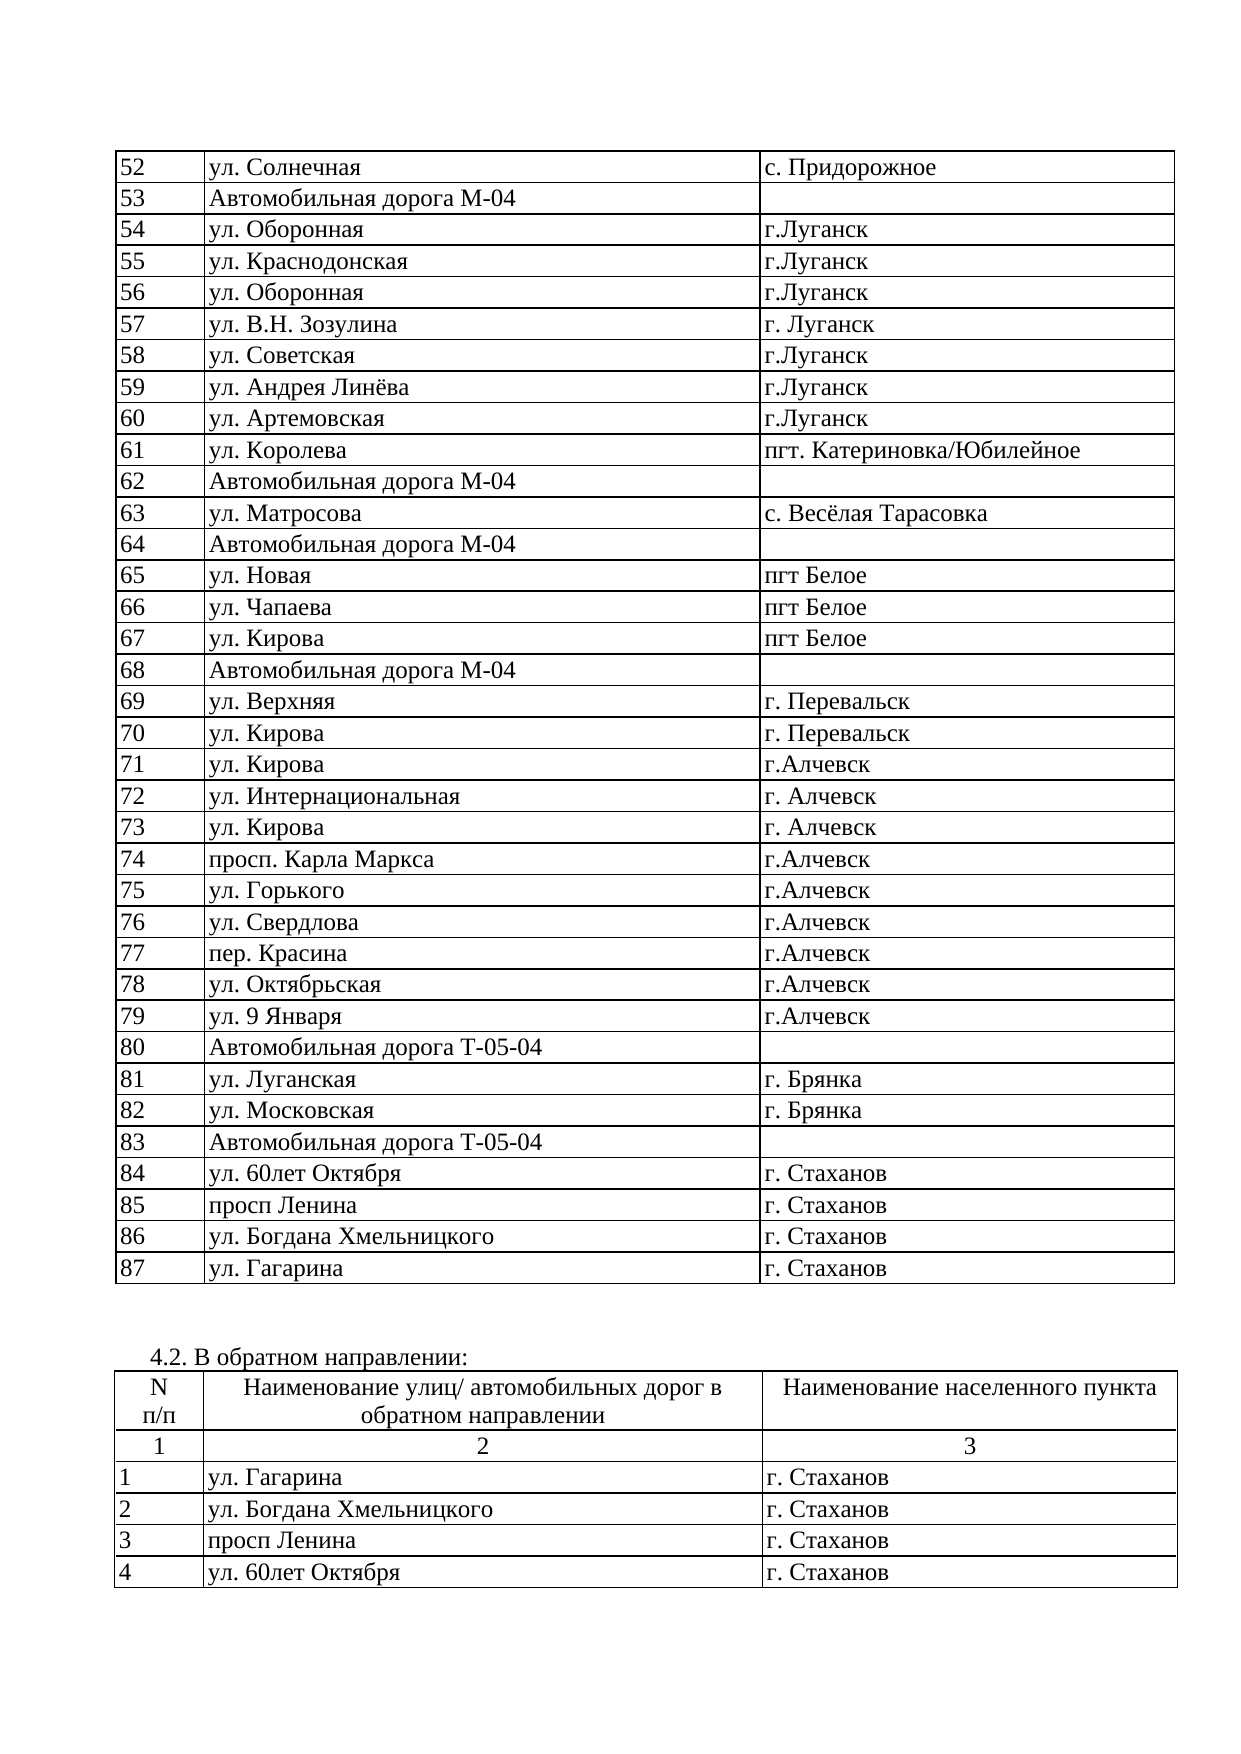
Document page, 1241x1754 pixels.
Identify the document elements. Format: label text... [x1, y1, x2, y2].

table_cell ул. Андрея Линёва [205, 372, 759, 402]
table_cell 2 [204, 1431, 762, 1461]
table_cell ул. Краснодонская [205, 246, 759, 276]
table_cell г. Луганск [761, 309, 1174, 339]
table_cell 70 [117, 718, 204, 748]
table_cell Автомобильная дорога Т-05-04 [205, 1032, 759, 1062]
table_cell ул. Оборонная [205, 215, 759, 244]
table_cell г. Стаханов [761, 1190, 1174, 1219]
table_cell 74 [117, 844, 204, 873]
table_cell г. Стаханов [763, 1524, 1177, 1555]
table_header N п/п [115, 1372, 203, 1429]
table_cell г. Стаханов [763, 1555, 1177, 1587]
table_cell г.Луганск [761, 246, 1174, 276]
table_cell [761, 1032, 1174, 1062]
table_cell г. Стаханов [761, 1221, 1174, 1251]
table_cell г.Луганск [761, 277, 1174, 307]
table_cell 77 [117, 938, 204, 968]
table_cell 79 [117, 1001, 204, 1031]
table_cell Автомобильная дорога М-04 [205, 183, 759, 213]
table_cell [761, 655, 1174, 685]
table_cell ул. В.Н. Зозулина [205, 309, 759, 339]
table_cell [761, 183, 1174, 213]
table_cell 53 [117, 183, 204, 213]
table_cell г.Алчевск [761, 970, 1174, 999]
table_cell г. Алчевск [761, 812, 1174, 842]
table_cell ул. Советская [205, 340, 759, 370]
table_cell г. Алчевск [761, 781, 1174, 811]
table_cell ул. Чапаева [205, 592, 759, 622]
table_cell ул. 9 Января [205, 1001, 759, 1031]
table_cell 1 [115, 1462, 203, 1492]
text 4.2. В обратном направлении: [150, 1342, 1090, 1370]
table_cell 76 [117, 907, 204, 936]
table_cell Автомобильная дорога Т-05-04 [205, 1127, 759, 1157]
table_cell 72 [117, 781, 204, 811]
table_cell г.Алчевск [761, 844, 1174, 873]
table_cell 69 [117, 686, 204, 716]
table_cell ул. Матросова [205, 498, 759, 527]
table_cell с. Придорожное [761, 152, 1174, 181]
table_cell 73 [117, 812, 204, 842]
table_cell 65 [117, 561, 204, 590]
table_cell [761, 529, 1174, 559]
table_cell ул. Кирова [205, 812, 759, 842]
table_cell 61 [117, 435, 204, 464]
table_cell г. Брянка [761, 1064, 1174, 1094]
table_cell [761, 1127, 1174, 1157]
table_cell ул. Интернациональная [205, 781, 759, 811]
table_cell пгт Белое [761, 561, 1174, 590]
table_cell ул. Кирова [205, 623, 759, 653]
table_cell ул. Кирова [205, 749, 759, 779]
table_cell 59 [117, 372, 204, 402]
table_cell ул. Новая [205, 561, 759, 590]
table_cell ул. Гагарина [205, 1253, 759, 1282]
table_cell ул. Гагарина [204, 1462, 762, 1492]
table_cell 58 [117, 340, 204, 370]
table_cell 71 [117, 749, 204, 779]
table_cell Автомобильная дорога М-04 [205, 466, 759, 496]
table_cell 54 [117, 215, 204, 244]
table_cell 86 [117, 1221, 204, 1251]
table_cell просп. Карла Маркса [205, 844, 759, 873]
table_cell с. Весёлая Тарасовка [761, 498, 1174, 527]
table_cell ул. Богдана Хмельницкого [205, 1221, 759, 1251]
table_cell пгт Белое [761, 623, 1174, 653]
table_cell ул. Верхняя [205, 686, 759, 716]
table_cell ул. Свердлова [205, 907, 759, 936]
table_cell г.Алчевск [761, 875, 1174, 905]
table_cell г.Луганск [761, 215, 1174, 244]
table_cell ул. Октябрьская [205, 970, 759, 999]
table_cell Автомобильная дорога М-04 [205, 529, 759, 559]
table_header Наименование населенного пункта [763, 1372, 1177, 1429]
table_cell ул. Московская [205, 1095, 759, 1125]
table_cell 60 [117, 403, 204, 433]
table_cell г. Стаханов [761, 1158, 1174, 1188]
table_cell ул. Кирова [205, 718, 759, 748]
table_cell г. Стаханов [761, 1253, 1174, 1282]
table_cell 83 [117, 1127, 204, 1157]
table_cell 66 [117, 592, 204, 622]
table_cell 84 [117, 1158, 204, 1188]
table_cell просп Ленина [204, 1525, 762, 1555]
table_cell 2 [115, 1493, 203, 1524]
table_cell г. Стаханов [763, 1492, 1177, 1524]
table_cell 82 [117, 1095, 204, 1125]
table_cell пгт. Катериновка/Юбилейное [761, 435, 1174, 464]
table_cell 63 [117, 498, 204, 527]
table_cell 80 [117, 1032, 204, 1062]
table_cell пер. Красина [205, 938, 759, 968]
table_cell ул. Королева [205, 435, 759, 464]
table_cell 75 [117, 875, 204, 905]
table_cell просп Ленина [205, 1190, 759, 1219]
table_cell 62 [117, 466, 204, 496]
table_cell 56 [117, 277, 204, 307]
table_cell ул. 60лет Октября [205, 1158, 759, 1188]
table_cell г. Перевальск [761, 718, 1174, 748]
table_cell г. Перевальск [761, 686, 1174, 716]
table_cell 81 [117, 1064, 204, 1094]
table_cell 64 [117, 529, 204, 559]
table_cell 67 [117, 623, 204, 653]
table_cell г.Луганск [761, 403, 1174, 433]
table_cell г.Луганск [761, 372, 1174, 402]
table_cell г. Стаханов [763, 1461, 1177, 1492]
table_cell 52 [117, 152, 204, 181]
table_cell г.Алчевск [761, 938, 1174, 968]
table_cell ул. Луганская [205, 1064, 759, 1094]
table_cell ул. Оборонная [205, 277, 759, 307]
table_cell ул. Артемовская [205, 403, 759, 433]
table_cell 4 [115, 1556, 203, 1587]
table_cell г.Луганск [761, 340, 1174, 370]
table_cell 87 [117, 1253, 204, 1282]
table_cell ул. Солнечная [205, 152, 759, 181]
table_cell г.Алчевск [761, 907, 1174, 936]
table_cell ул. 60лет Октября [204, 1557, 762, 1587]
table_cell 55 [117, 246, 204, 276]
table_cell [761, 466, 1174, 496]
table_cell 1 [115, 1430, 203, 1461]
table_cell г. Брянка [761, 1095, 1174, 1125]
table_cell г.Алчевск [761, 749, 1174, 779]
table_cell ул. Богдана Хмельницкого [204, 1494, 762, 1524]
table_cell 85 [117, 1190, 204, 1219]
table_cell 3 [115, 1525, 203, 1555]
table_header Наименование улиц/ автомобильных дорог в обратном направлении [204, 1372, 762, 1429]
table_cell г.Алчевск [761, 1001, 1174, 1031]
table_cell 78 [117, 970, 204, 999]
table_cell 57 [117, 309, 204, 339]
table_cell 3 [763, 1429, 1177, 1461]
table_cell 68 [117, 655, 204, 685]
table_cell Автомобильная дорога М-04 [205, 655, 759, 685]
table_cell пгт Белое [761, 592, 1174, 622]
table_cell ул. Горького [205, 875, 759, 905]
